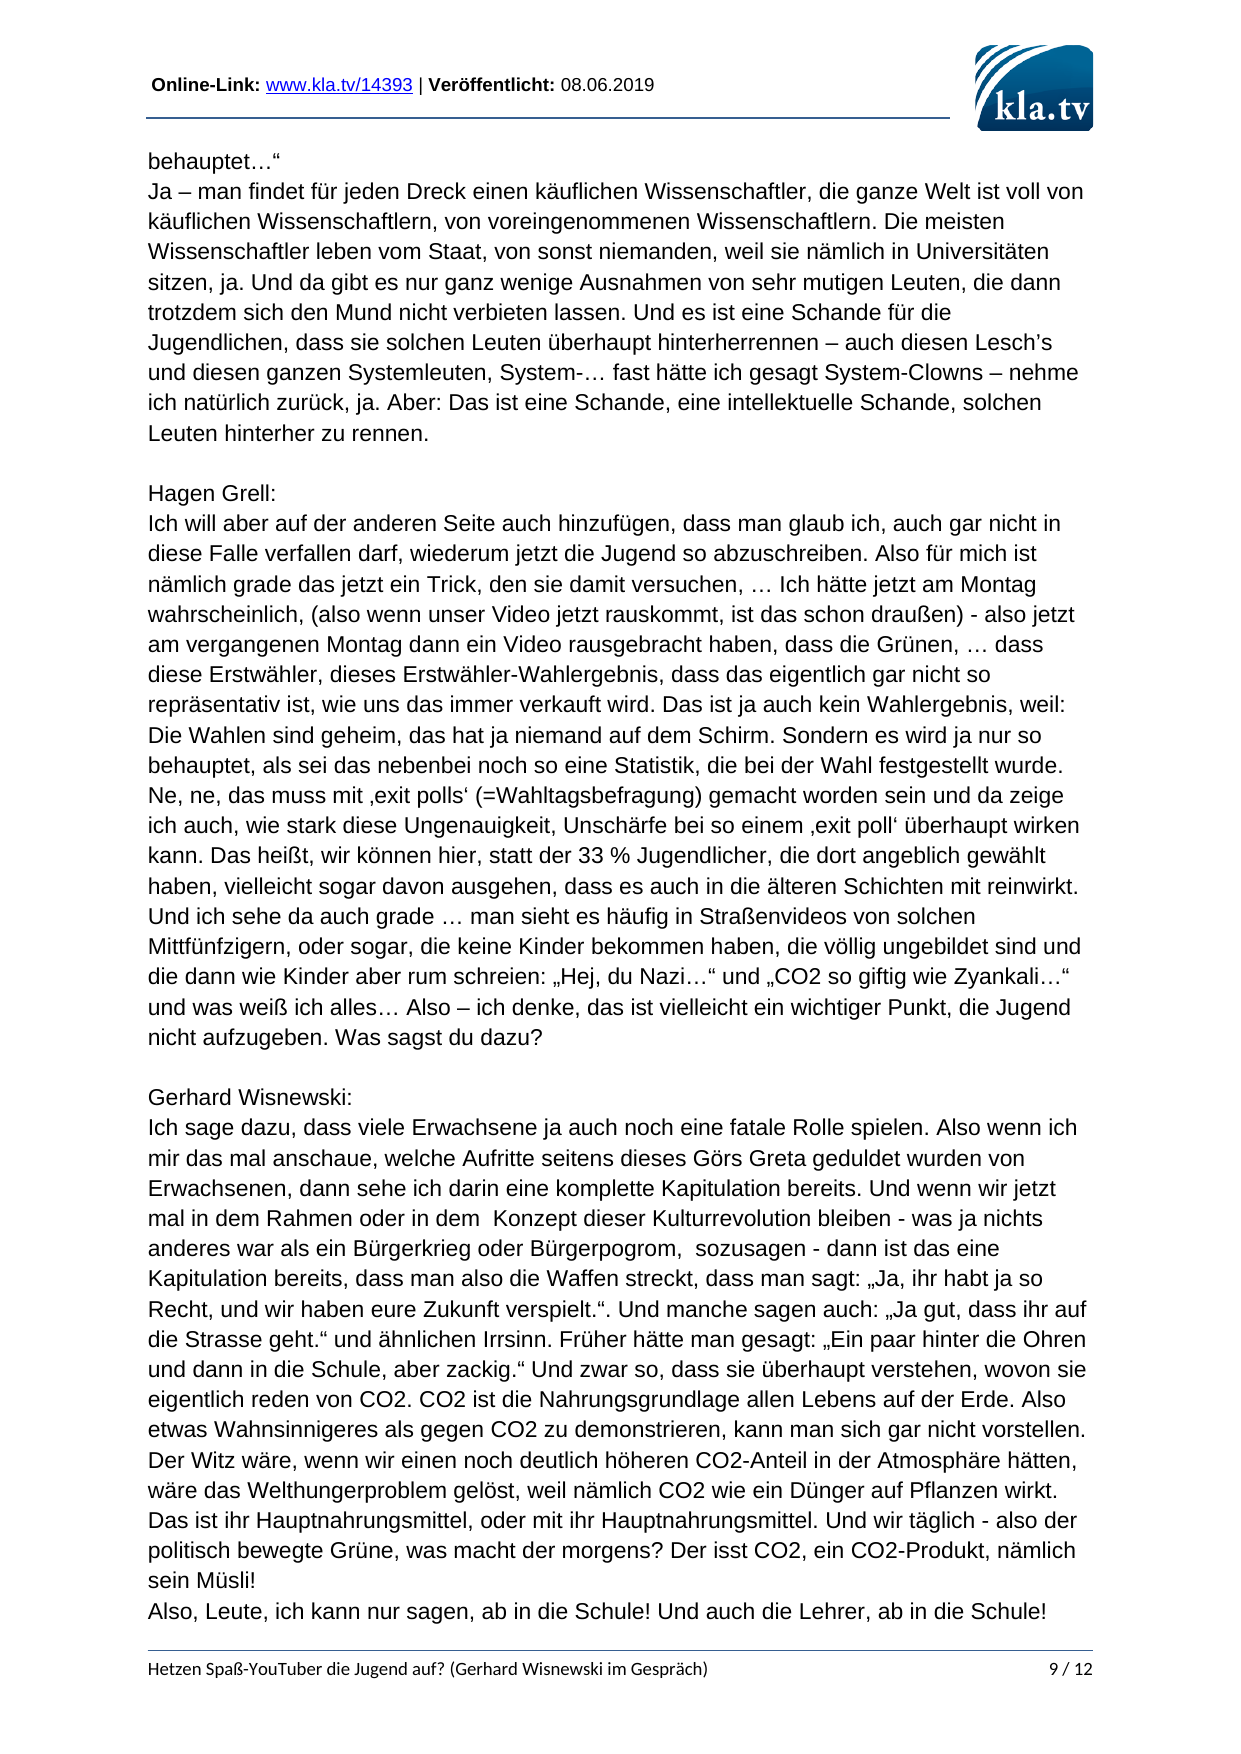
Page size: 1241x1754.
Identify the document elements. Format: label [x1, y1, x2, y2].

text [148, 148, 1093, 1624]
